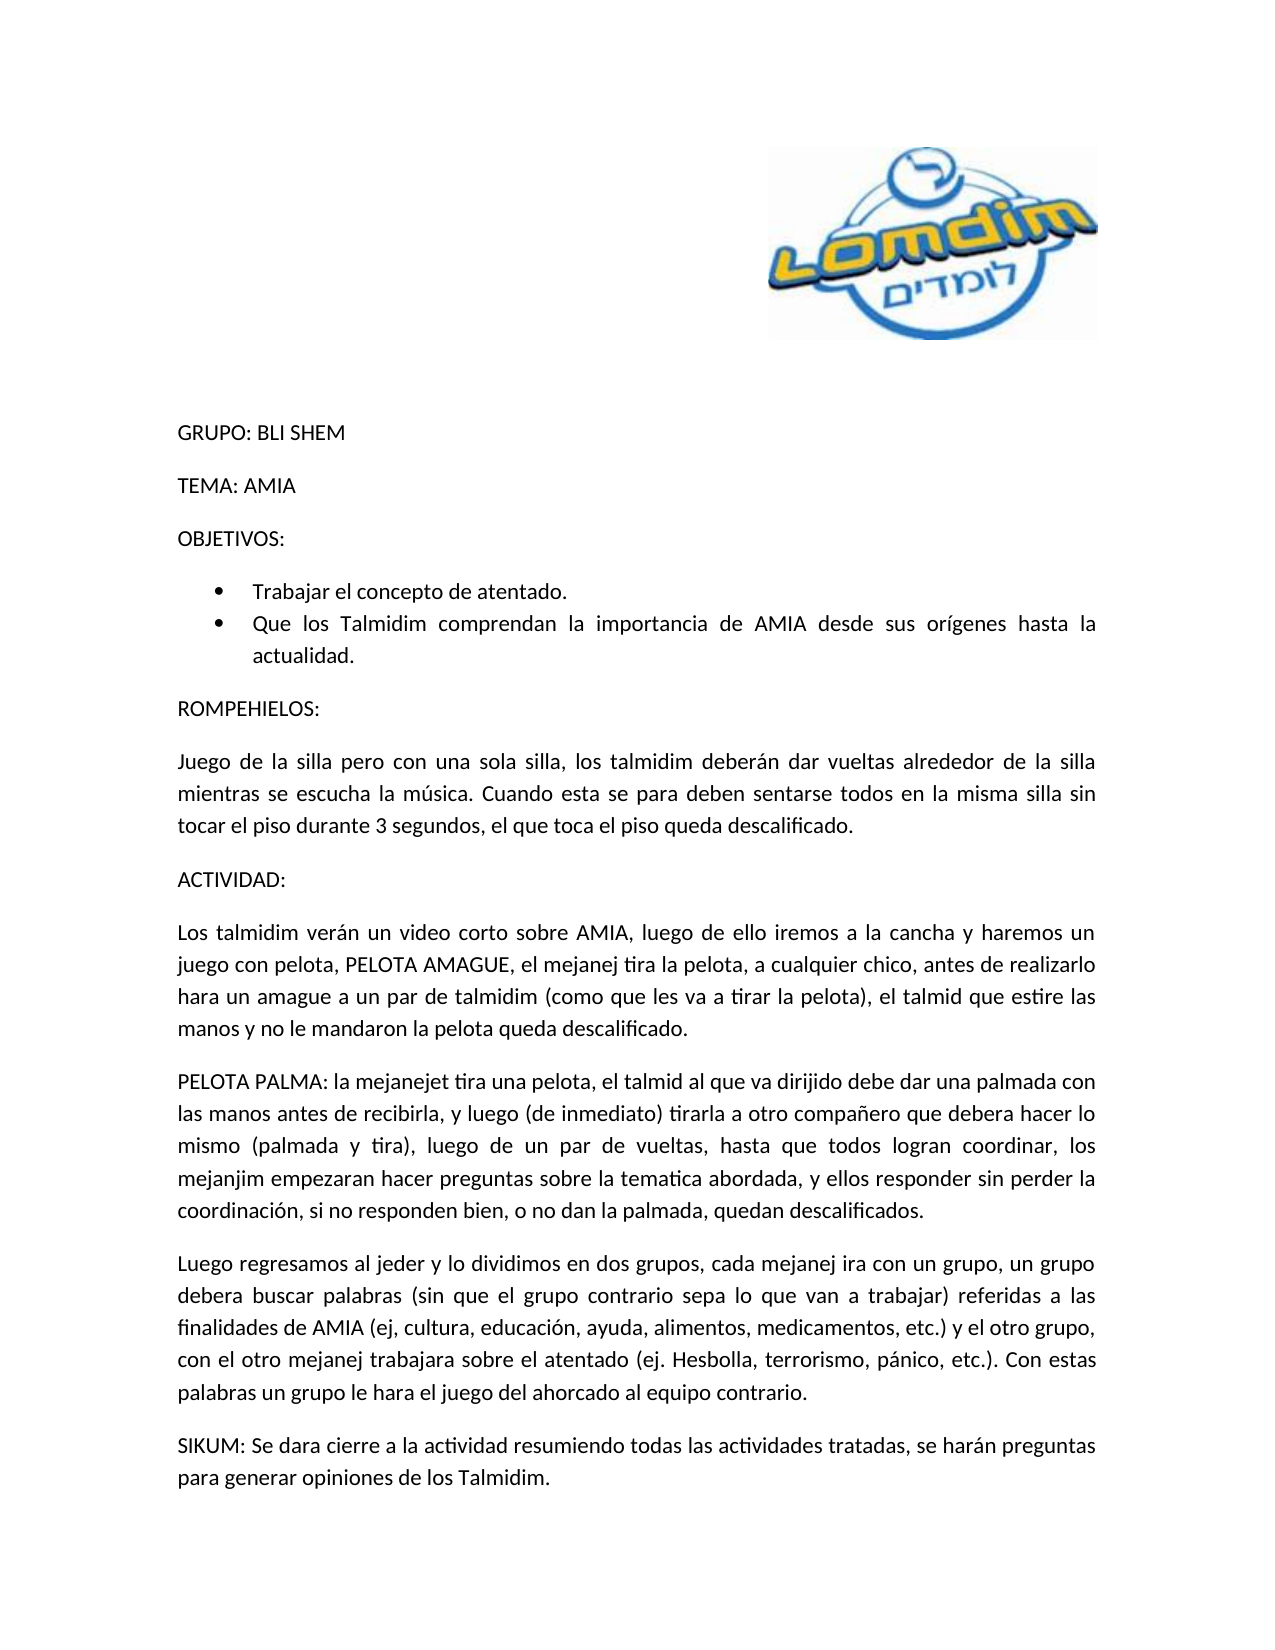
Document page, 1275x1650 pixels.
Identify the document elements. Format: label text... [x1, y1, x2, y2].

text SIKUM: Se dara cierre a la actividad resumiendo todas las actividades tratadas, se harán preguntas para generar opiniones de los Talmidim. [177, 1431, 1098, 1491]
text TEMA: AMIA [177, 471, 1098, 499]
text GRUPO: BLI SHEM [177, 418, 1098, 446]
text PELOTA PALMA: la mejanejet tira una pelota, el talmid al que va dirijido debe dar una palmada con las manos antes de recibirla, y luego (de inmediato) tirarla a otro compañero que debera hacer lo mismo (palmada y tira), luego de un par de vueltas, hasta que todos logran coordinar, los mejanjim empezaran hacer preguntas sobre la tematica abordada, y ellos responder sin perder la coordinación, si no responden bien, o no dan la palmada, quedan descalificados. [177, 1067, 1098, 1224]
list Que los Talmidim comprendan la importancia de AMIA desde sus orígenes hasta la actualidad. [215, 609, 1098, 669]
text Juego de la silla pero con una sola silla, los talmidim deberán dar vueltas alrededor de la silla mientras se escucha la música. Cuando esta se para deben sentarse todos en la misma silla sin tocar el piso durante 3 segundos, el que toca el piso queda descalificado. [177, 747, 1098, 840]
picture [768, 147, 1098, 340]
text Los talmidim verán un video corto sobre AMIA, luego de ello iremos a la cancha y haremos un juego con pelota, PELOTA AMAGUE, el mejanej tira la pelota, a cualquier chico, antes de realizarlo hara un amague a un par de talmidim (como que les va a tirar la pelota), el talmid que estire las manos y no le mandaron la pelota queda descalificado. [177, 918, 1098, 1042]
text ACTIVIDAD: [177, 865, 1098, 893]
text Luego regresamos al jeder y lo dividimos en dos grupos, cada mejanej ira con un grupo, un grupo debera buscar palabras (sin que el grupo contrario sepa lo que van a trabajar) referidas a las finalidades de AMIA (ej, cultura, educación, ayuda, alimentos, medicamentos, etc.) y el otro grupo, con el otro mejanej trabajara sobre el atentado (ej. Hesbolla, terrorismo, pánico, etc.). Con estas palabras un grupo le hara el juego del ahorcado al equipo contrario. [177, 1249, 1098, 1406]
text OBJETIVOS: [177, 524, 1098, 552]
list Trabajar el concepto de atentado. [215, 577, 1098, 605]
text ROMPEHIELOS: [177, 694, 1098, 722]
